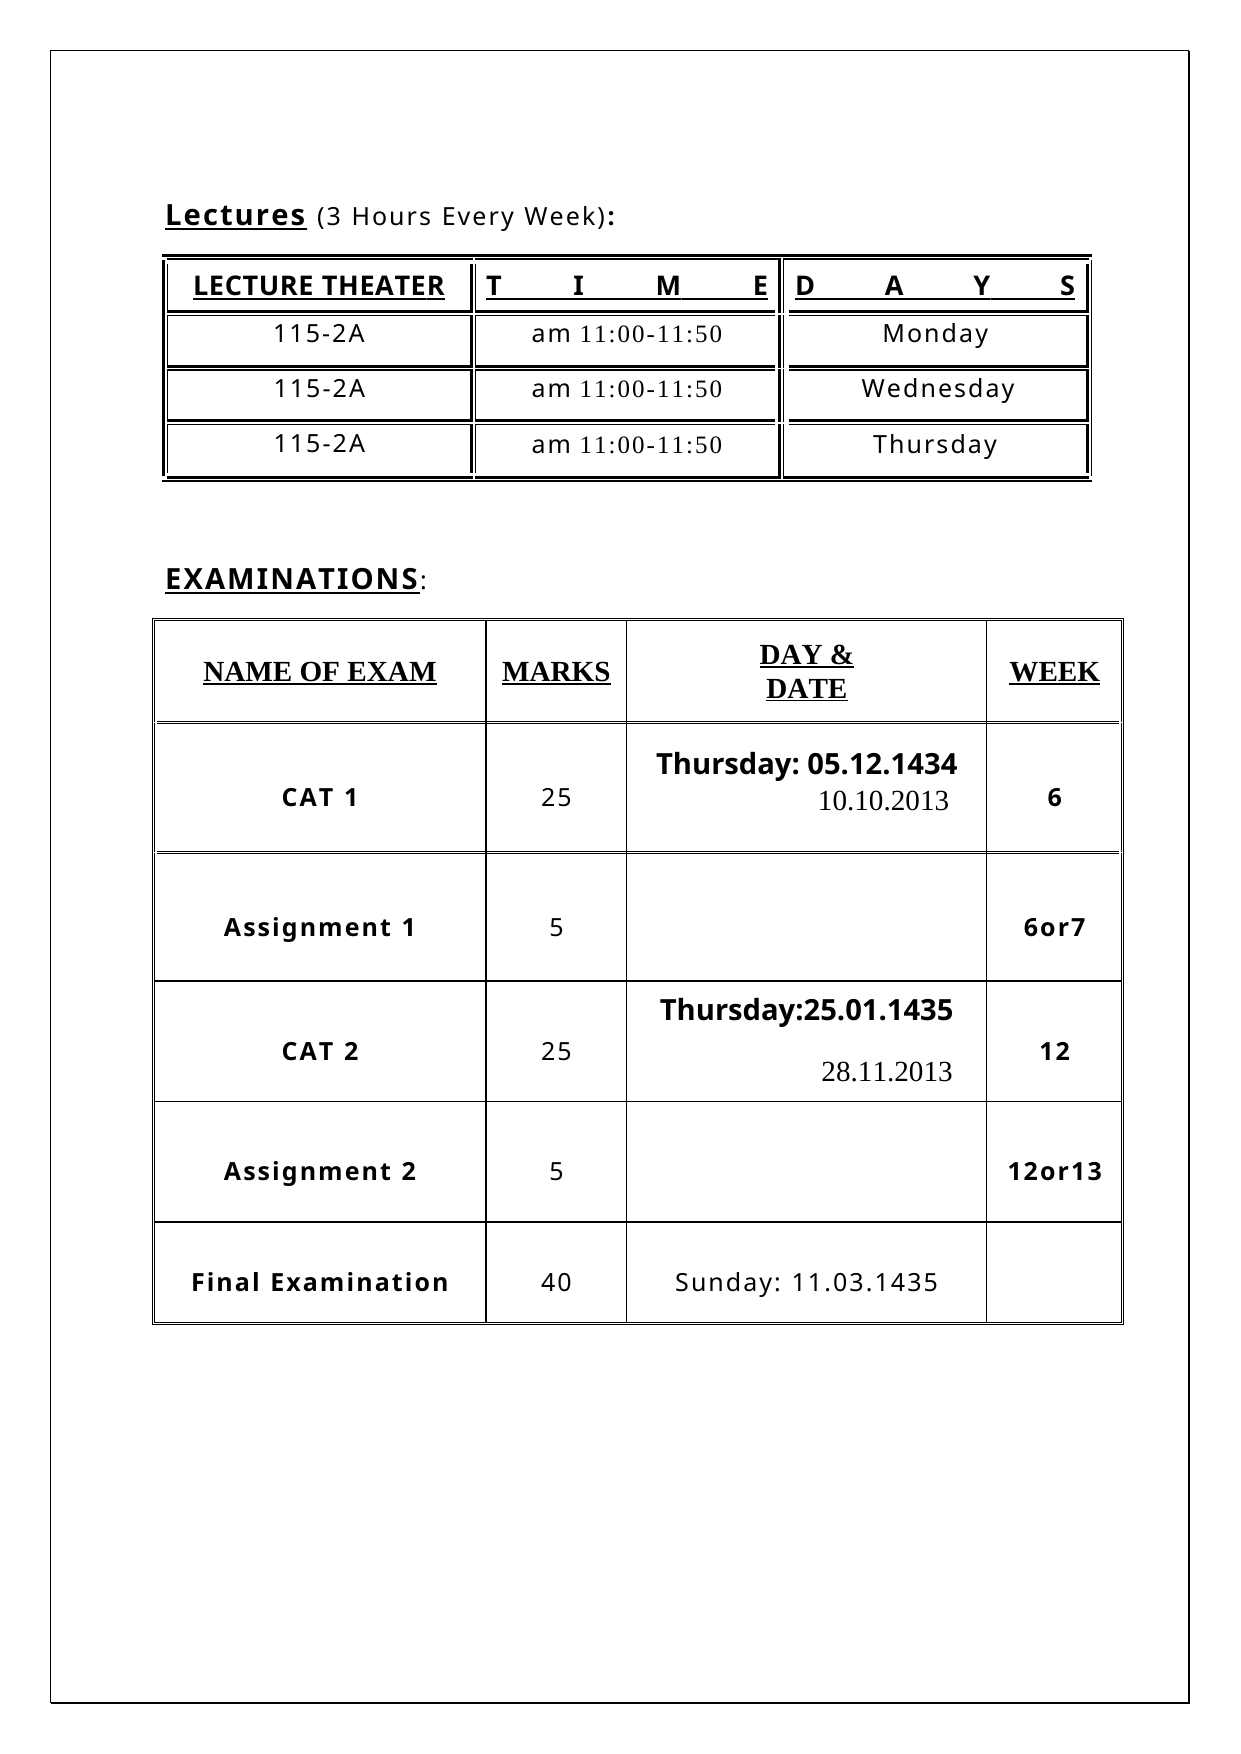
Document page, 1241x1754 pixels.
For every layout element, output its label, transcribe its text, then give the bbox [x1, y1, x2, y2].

table_header NAME OF EXAM [155, 621, 485, 721]
table_cell Final Examination [155, 1223, 485, 1322]
table_cell 40 [487, 1223, 626, 1322]
table_cell 25 [487, 724, 626, 851]
table_cell Thursday: 05.12.1434 10.10.2013 [627, 724, 986, 851]
table_cell CAT 1 [155, 721, 485, 851]
table_header DAY & DATE [627, 621, 986, 721]
table_cell Wednesday [781, 365, 1089, 419]
table_cell [987, 1223, 1121, 1322]
table_header DAYS [784, 260, 1089, 310]
table_cell 12or13 [987, 1102, 1121, 1221]
table_header MARKS [487, 621, 626, 721]
table_cell 11:00-11:50 am [473, 310, 781, 364]
table_cell Thursday:25.01.1435 28.11.2013 [627, 982, 986, 1101]
table_cell CAT 2 [155, 982, 485, 1101]
table_cell 115-2A [165, 419, 473, 476]
table_cell 115-2A [168, 316, 470, 364]
table_cell 12 [987, 982, 1121, 1101]
table_cell Assignment 2 [155, 1102, 485, 1221]
text Lectures (3 Hours Every Week): [165, 194, 1089, 234]
table_cell Sunday: 11.03.1435 [627, 1223, 986, 1322]
table_cell 11:00-11:50 am [473, 419, 781, 476]
table_header TIME [473, 257, 781, 310]
table_cell [627, 1102, 986, 1221]
table_cell Thursday [781, 419, 1089, 476]
text EXAMINATIONS: [165, 558, 1089, 598]
table_cell 11:00-11:50 am [473, 365, 781, 419]
table_cell 25 [487, 982, 626, 1101]
table_cell Assignment 1 [155, 851, 485, 980]
table_cell 6or7 [987, 851, 1121, 980]
table_header WEEK [987, 621, 1121, 721]
table_cell 5 [487, 1102, 626, 1221]
table_cell 6 [987, 721, 1121, 851]
table_header LECTURE THEATER [165, 257, 473, 310]
table_cell [627, 854, 986, 980]
table_cell Monday [781, 310, 1089, 364]
table_cell 5 [487, 854, 626, 980]
table_cell 115-2A [168, 371, 470, 419]
